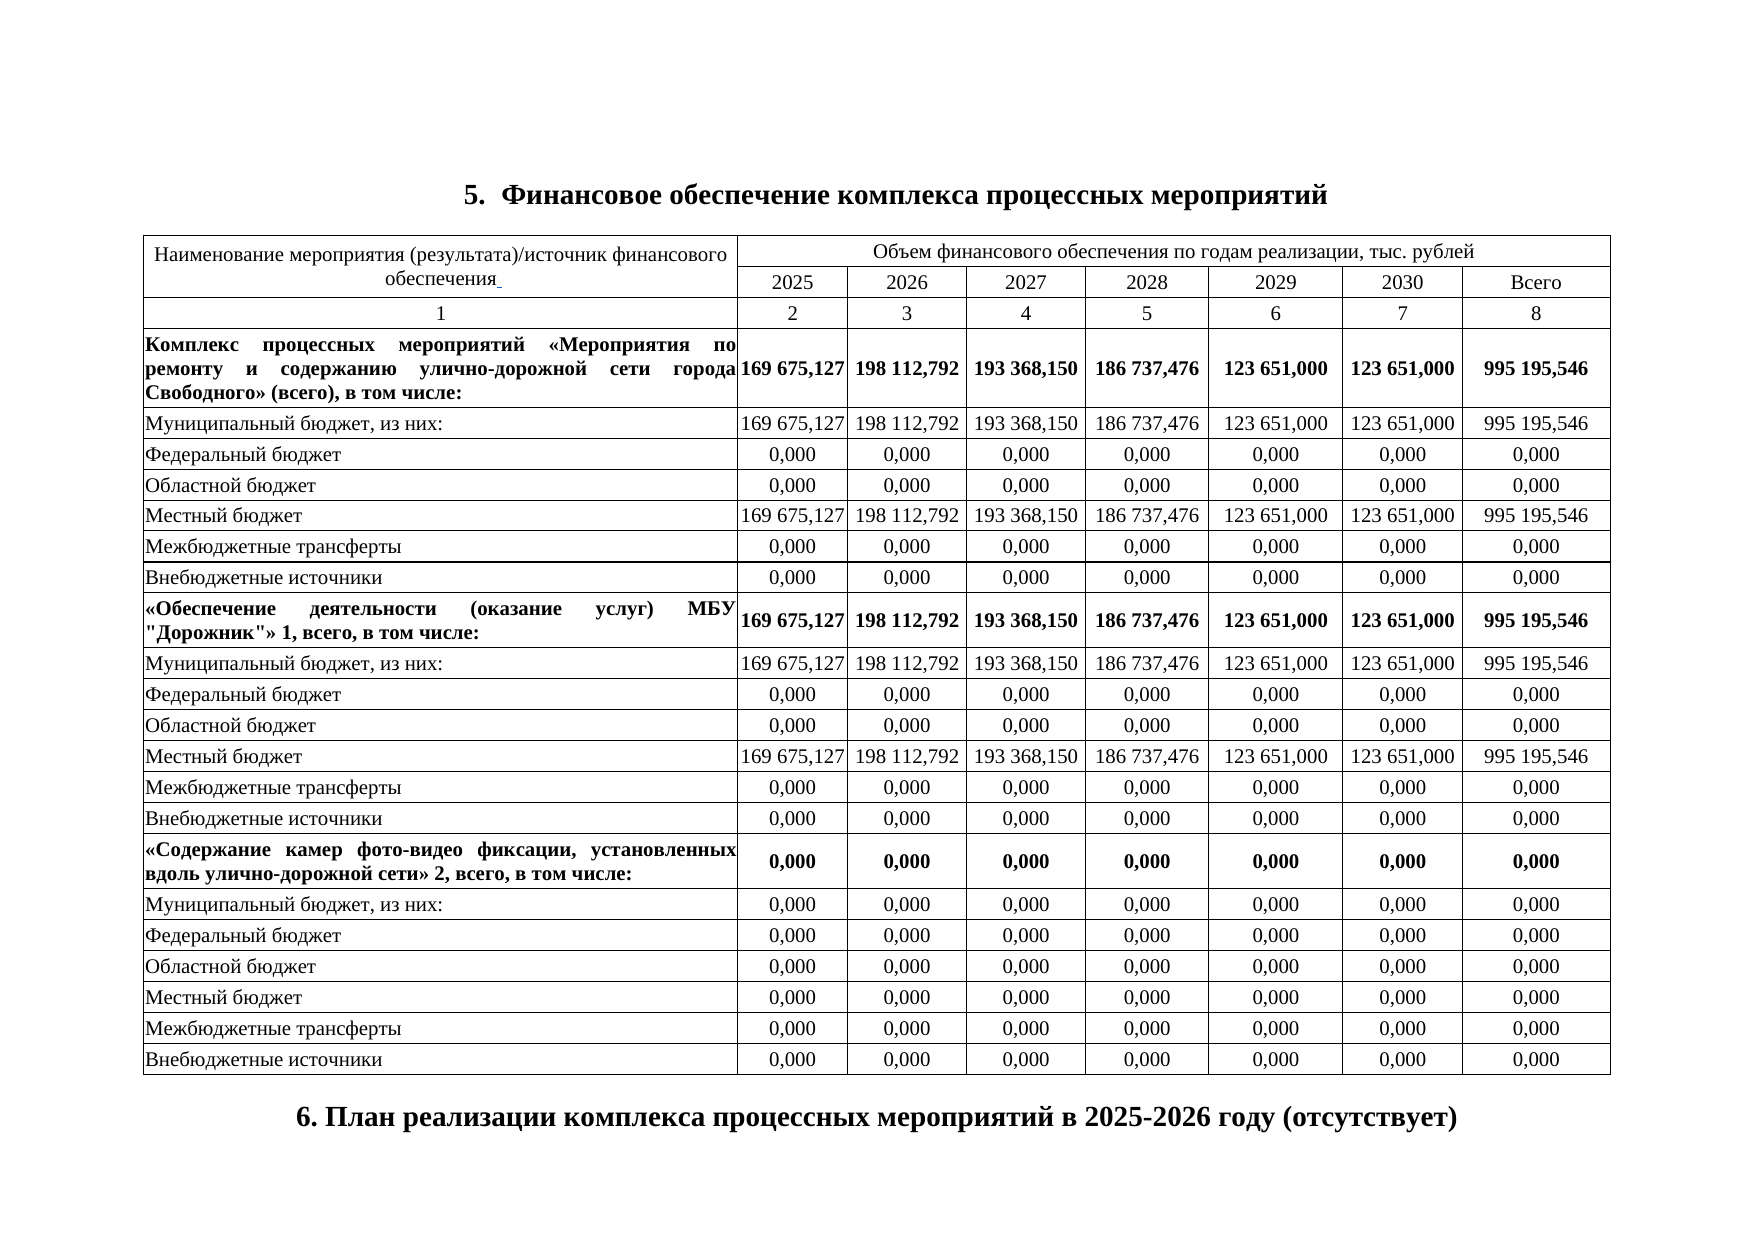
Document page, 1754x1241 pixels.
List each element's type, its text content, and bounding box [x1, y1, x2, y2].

table_cell 2029 [1209, 267, 1342, 297]
table_cell 169 675,127 [738, 593, 847, 647]
table_cell 0,000 [1463, 439, 1610, 468]
table_header Наименование мероприятия (результата)/источник финансового обеспечения [144, 236, 737, 297]
table_cell 0,000 [1343, 439, 1462, 468]
table_cell 0,000 [738, 679, 847, 709]
table_cell 0,000 [1086, 1013, 1208, 1043]
table_cell 0,000 [1086, 982, 1208, 1012]
table_cell 198 112,792 [848, 648, 966, 678]
table_cell 123 651,000 [1209, 329, 1342, 407]
table_cell 995 195,546 [1463, 329, 1610, 407]
table_cell 0,000 [848, 920, 966, 950]
table_cell 123 651,000 [1209, 593, 1342, 647]
table_cell 0,000 [848, 982, 966, 1012]
table_cell 4 [967, 298, 1085, 328]
table_cell 0,000 [1463, 772, 1610, 802]
table_cell 123 651,000 [1343, 593, 1462, 647]
table_cell 0,000 [738, 803, 847, 833]
table_cell 995 195,546 [1463, 648, 1610, 678]
table_cell 0,000 [1343, 470, 1462, 499]
table_cell 0,000 [1086, 951, 1208, 981]
table_cell 2027 [967, 267, 1085, 297]
table_cell 0,000 [1209, 470, 1342, 499]
table_cell 0,000 [967, 1013, 1085, 1043]
table_cell 0,000 [1209, 889, 1342, 919]
table_cell 0,000 [1209, 531, 1342, 561]
table_cell 198 112,792 [848, 408, 966, 438]
table_cell 6 [1209, 298, 1342, 328]
table_cell 0,000 [1086, 470, 1208, 499]
table_cell 0,000 [738, 439, 847, 468]
table_cell 0,000 [1209, 920, 1342, 950]
table_cell Местный бюджет [144, 982, 737, 1012]
table_cell 0,000 [1209, 982, 1342, 1012]
table_cell 0,000 [1086, 531, 1208, 561]
table_cell 2030 [1343, 267, 1462, 297]
table_cell 0,000 [1086, 889, 1208, 919]
table_cell 0,000 [738, 834, 847, 888]
table_cell 186 737,476 [1086, 501, 1208, 530]
table_cell 0,000 [1209, 1044, 1342, 1073]
table_cell 0,000 [848, 679, 966, 709]
table_cell 198 112,792 [848, 593, 966, 647]
table_cell «Содержание камер фото-видео фиксации, установленных вдоль улично-дорожной сети» 2, всего, в том числе: [144, 834, 737, 888]
table_cell Внебюджетные источники [144, 1044, 737, 1073]
table_cell 0,000 [1463, 470, 1610, 499]
table_cell Федеральный бюджет [144, 920, 737, 950]
table_cell 995 195,546 [1463, 741, 1610, 771]
table_cell 123 651,000 [1343, 329, 1462, 407]
table_cell 0,000 [1343, 1013, 1462, 1043]
table_cell 169 675,127 [738, 408, 847, 438]
table_cell 0,000 [1343, 834, 1462, 888]
table_cell 198 112,792 [848, 329, 966, 407]
table_cell 0,000 [1086, 439, 1208, 468]
table_cell 0,000 [967, 951, 1085, 981]
table_cell 123 651,000 [1343, 648, 1462, 678]
table_cell 193 368,150 [967, 593, 1085, 647]
table_cell 0,000 [848, 803, 966, 833]
table_cell 0,000 [1209, 772, 1342, 802]
table_cell 2 [738, 298, 847, 328]
table_cell 0,000 [848, 889, 966, 919]
table_cell 0,000 [738, 1013, 847, 1043]
table_cell 995 195,546 [1463, 408, 1610, 438]
table_cell 123 651,000 [1209, 501, 1342, 530]
table_cell Областной бюджет [144, 710, 737, 740]
table_cell 0,000 [848, 1013, 966, 1043]
table_cell 123 651,000 [1343, 741, 1462, 771]
table_cell 193 368,150 [967, 408, 1085, 438]
table_cell 0,000 [1463, 982, 1610, 1012]
table_cell Межбюджетные трансферты [144, 1013, 737, 1043]
table_cell 0,000 [1463, 563, 1610, 592]
table_cell Внебюджетные источники [144, 563, 737, 592]
table_cell 0,000 [1086, 834, 1208, 888]
table_cell 0,000 [1086, 920, 1208, 950]
list Финансовое обеспечение комплекса процессных мероприятий [126, 177, 1665, 211]
table_cell 0,000 [848, 563, 966, 592]
table_cell 0,000 [1209, 710, 1342, 740]
table_cell 0,000 [738, 563, 847, 592]
table_cell 0,000 [738, 531, 847, 561]
table_cell 186 737,476 [1086, 648, 1208, 678]
table_cell 0,000 [1343, 563, 1462, 592]
table_cell 0,000 [1086, 710, 1208, 740]
table_cell Всего [1463, 267, 1610, 297]
table_cell 0,000 [738, 920, 847, 950]
table_cell Местный бюджет [144, 501, 737, 530]
table_cell 0,000 [1463, 1044, 1610, 1073]
table_cell 5 [1086, 298, 1208, 328]
table_cell 0,000 [738, 982, 847, 1012]
table_cell 193 368,150 [967, 648, 1085, 678]
table_cell 0,000 [1463, 679, 1610, 709]
table_cell 0,000 [1086, 563, 1208, 592]
table_cell 995 195,546 [1463, 593, 1610, 647]
table_cell Комплекс процессных мероприятий «Мероприятия по ремонту и содержанию улично-дорожной сети города Свободного» (всего), в том числе: [144, 329, 737, 407]
table_cell 3 [848, 298, 966, 328]
table_cell 0,000 [738, 1044, 847, 1073]
table_cell 169 675,127 [738, 329, 847, 407]
table_cell 0,000 [1343, 982, 1462, 1012]
table_cell 0,000 [848, 710, 966, 740]
table_cell 0,000 [1463, 889, 1610, 919]
table_cell Межбюджетные трансферты [144, 531, 737, 561]
table_cell Внебюджетные источники [144, 803, 737, 833]
table_cell 0,000 [1086, 679, 1208, 709]
table_cell 0,000 [1343, 772, 1462, 802]
table_cell 0,000 [848, 531, 966, 561]
table_cell 0,000 [967, 1044, 1085, 1073]
table_cell 0,000 [1086, 1044, 1208, 1073]
table_header Объем финансового обеспечения по годам реализации, тыс. рублей [738, 236, 1610, 266]
table_cell 186 737,476 [1086, 593, 1208, 647]
table_cell 7 [1343, 298, 1462, 328]
table_cell 0,000 [967, 563, 1085, 592]
text 6. План реализации комплекса процессных мероприятий в 2025-2026 году (отсутствует) [89, 1099, 1665, 1132]
table_cell 0,000 [967, 803, 1085, 833]
table_cell 0,000 [1343, 951, 1462, 981]
table_cell 0,000 [1343, 679, 1462, 709]
table_cell 0,000 [848, 834, 966, 888]
table_cell 2025 [738, 267, 847, 297]
table_cell 1 [144, 298, 737, 328]
table_cell 169 675,127 [738, 648, 847, 678]
table_cell 8 [1463, 298, 1610, 328]
table_cell 0,000 [967, 710, 1085, 740]
table_cell Федеральный бюджет [144, 679, 737, 709]
table_cell 0,000 [967, 834, 1085, 888]
table_cell 0,000 [1343, 889, 1462, 919]
table_cell 0,000 [967, 982, 1085, 1012]
table_cell 193 368,150 [967, 329, 1085, 407]
table_cell 186 737,476 [1086, 329, 1208, 407]
table_cell 0,000 [967, 889, 1085, 919]
table_cell 0,000 [1086, 772, 1208, 802]
table_cell 0,000 [848, 772, 966, 802]
table_cell 0,000 [1343, 710, 1462, 740]
table_cell 0,000 [848, 470, 966, 499]
table_cell Федеральный бюджет [144, 439, 737, 468]
table_cell 0,000 [1343, 920, 1462, 950]
table_cell 0,000 [1209, 951, 1342, 981]
table_cell Областной бюджет [144, 470, 737, 499]
table_cell 0,000 [848, 951, 966, 981]
table_cell 0,000 [1343, 531, 1462, 561]
table_cell 198 112,792 [848, 741, 966, 771]
table_cell 0,000 [1463, 920, 1610, 950]
table_cell 0,000 [1463, 803, 1610, 833]
table_cell Межбюджетные трансферты [144, 772, 737, 802]
table_cell 0,000 [738, 710, 847, 740]
table_cell 0,000 [967, 772, 1085, 802]
table_cell 0,000 [738, 889, 847, 919]
table_cell 186 737,476 [1086, 408, 1208, 438]
table_cell 198 112,792 [848, 501, 966, 530]
table_cell 2028 [1086, 267, 1208, 297]
table_cell 123 651,000 [1209, 648, 1342, 678]
table_cell 0,000 [1343, 1044, 1462, 1073]
table_cell 0,000 [1343, 803, 1462, 833]
table_cell 0,000 [967, 531, 1085, 561]
table_cell 0,000 [967, 920, 1085, 950]
table_cell 0,000 [738, 772, 847, 802]
table_cell 0,000 [738, 470, 847, 499]
table_cell Областной бюджет [144, 951, 737, 981]
table_cell «Обеспечение деятельности (оказание услуг) МБУ "Дорожник"» 1, всего, в том числе: [144, 593, 737, 647]
table_cell 0,000 [848, 1044, 966, 1073]
table_cell 123 651,000 [1343, 408, 1462, 438]
table_cell 0,000 [1209, 679, 1342, 709]
table_cell 0,000 [1463, 531, 1610, 561]
table_cell 193 368,150 [967, 741, 1085, 771]
table_cell 0,000 [1209, 834, 1342, 888]
table_cell 193 368,150 [967, 501, 1085, 530]
table_cell 0,000 [967, 439, 1085, 468]
table_cell 0,000 [1209, 439, 1342, 468]
table_cell 0,000 [967, 679, 1085, 709]
table_cell 0,000 [1209, 1013, 1342, 1043]
table_cell 0,000 [738, 951, 847, 981]
table_cell 0,000 [1086, 803, 1208, 833]
table_cell 0,000 [1209, 803, 1342, 833]
table_cell 0,000 [1463, 951, 1610, 981]
table_cell 186 737,476 [1086, 741, 1208, 771]
table_cell Муниципальный бюджет, из них: [144, 648, 737, 678]
table_cell 123 651,000 [1209, 741, 1342, 771]
table_cell 169 675,127 [738, 501, 847, 530]
table_cell 2026 [848, 267, 966, 297]
table_cell 0,000 [1463, 834, 1610, 888]
table_cell 169 675,127 [738, 741, 847, 771]
table_cell 123 651,000 [1343, 501, 1462, 530]
table_cell Муниципальный бюджет, из них: [144, 889, 737, 919]
table_cell Местный бюджет [144, 741, 737, 771]
table_cell 995 195,546 [1463, 501, 1610, 530]
table_cell 123 651,000 [1209, 408, 1342, 438]
table_cell Муниципальный бюджет, из них: [144, 408, 737, 438]
table_cell 0,000 [1209, 563, 1342, 592]
table_cell 0,000 [967, 470, 1085, 499]
table_cell 0,000 [1463, 1013, 1610, 1043]
table_cell 0,000 [848, 439, 966, 468]
table_cell 0,000 [1463, 710, 1610, 740]
